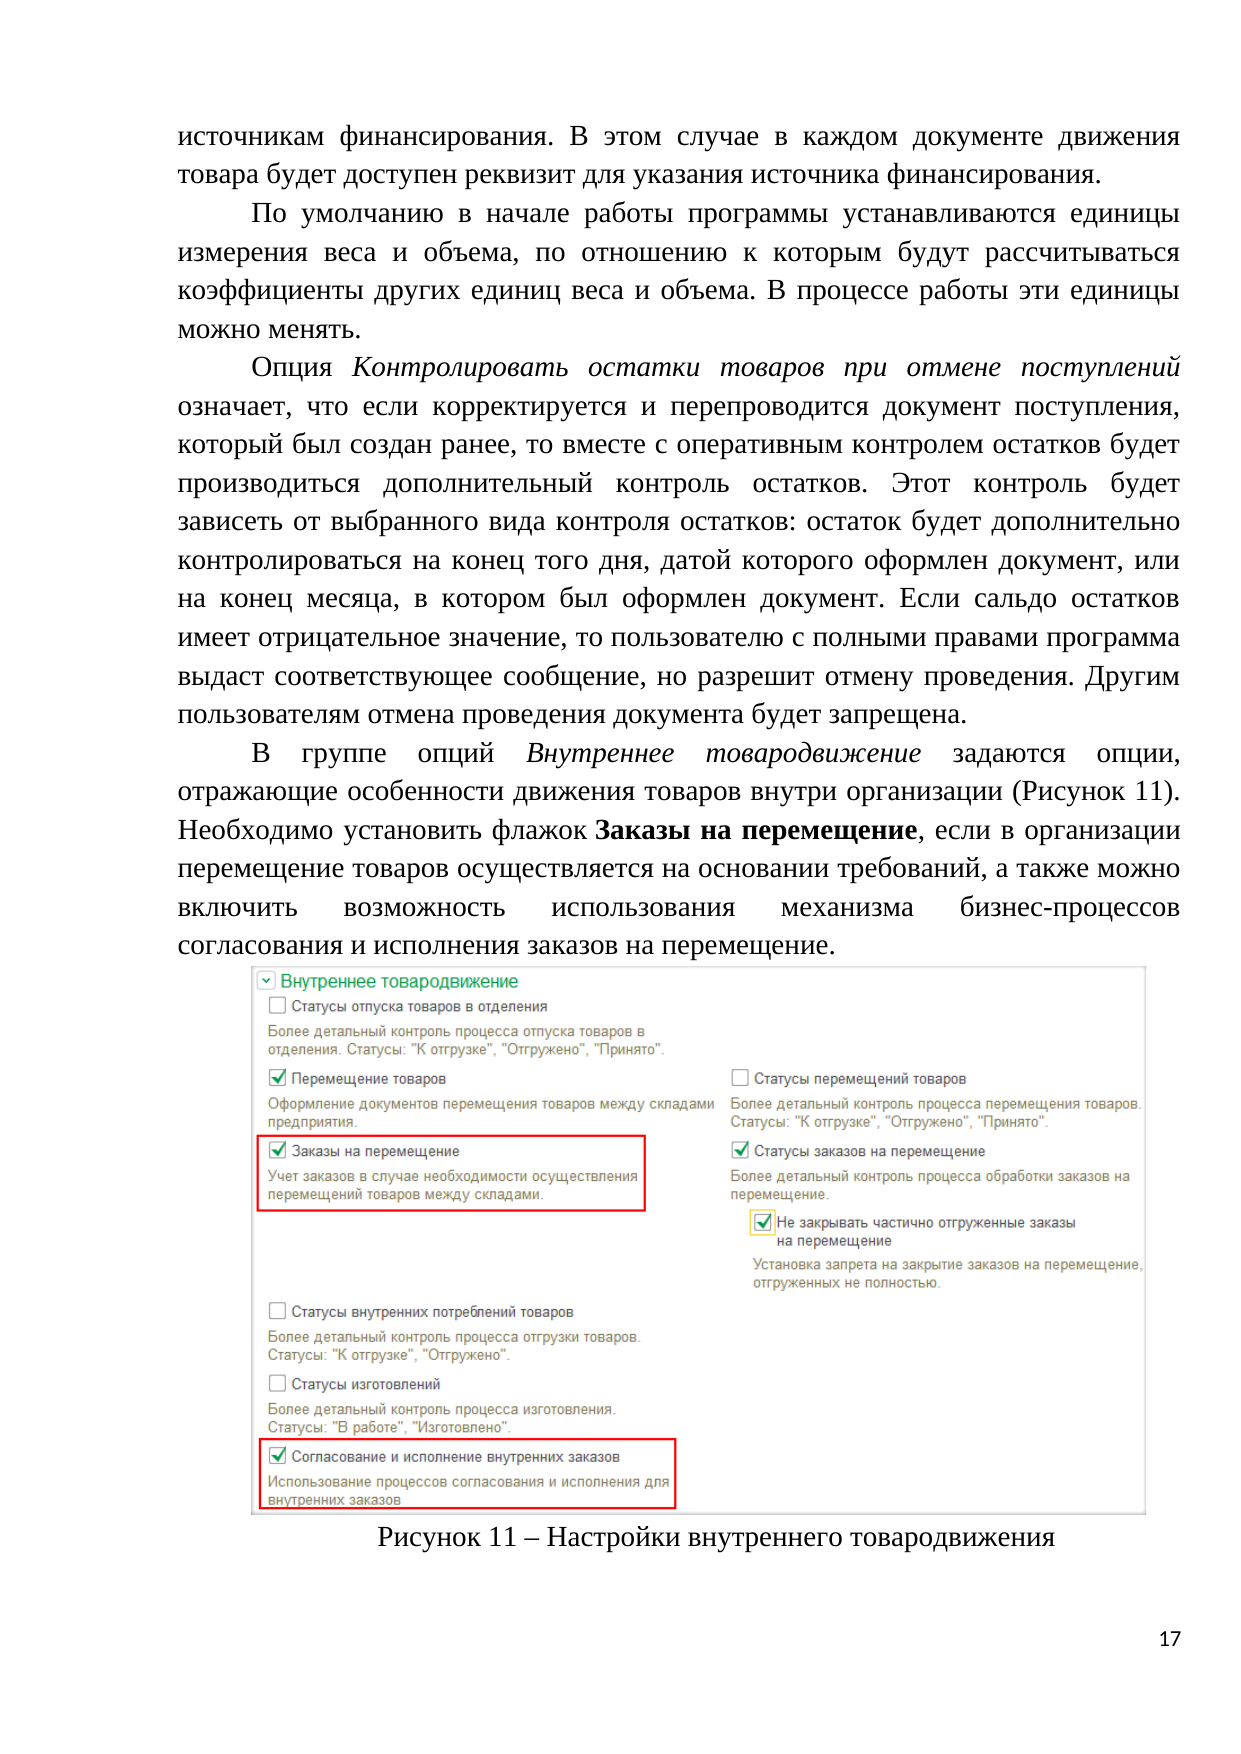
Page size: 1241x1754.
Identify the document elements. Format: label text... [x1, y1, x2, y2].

text Опция Контролировать остатки товаров при отмене поступлений означает, что если корректируется и перепроводится документ поступления, который был создан ранее, то вместе с оперативным контролем остатков будет производиться дополнительный контроль остатков. Этот контроль будет зависеть от выбранного вида контроля остатков: остаток будет дополнительно контролироваться на конец того дня, датой которого оформлен документ, или на конец месяца, в котором был оформлен документ. Если сальдо остатков имеет отрицательное значение, то пользователю с полными правами программа выдаст соответствующее сообщение, но разрешит отмену проведения. Другим пользователям отмена проведения документа будет запрещена. [177, 349, 1181, 730]
text По умолчанию в начале работы программы устанавливаются единицы измерения веса и объема, по отношению к которым будут рассчитываться коэффициенты других единиц веса и объема. В процессе работы эти единицы можно менять. [177, 195, 1181, 344]
text Рисунок 11 – Настройки внутреннего товародвижения [177, 1519, 1181, 1552]
text В группе опций Внутреннее товародвижение задаются опции, отражающие особенности движения товаров внутри организации (Рисунок 11). Необходимо установить флажок Заказы на перемещение, если в организации перемещение товаров осуществляется на основании требований, а также можно включить возможность использования механизма бизнес-процессов согласования и исполнения заказов на перемещение. [177, 735, 1181, 961]
picture [251, 966, 1147, 1515]
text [177, 118, 1181, 190]
